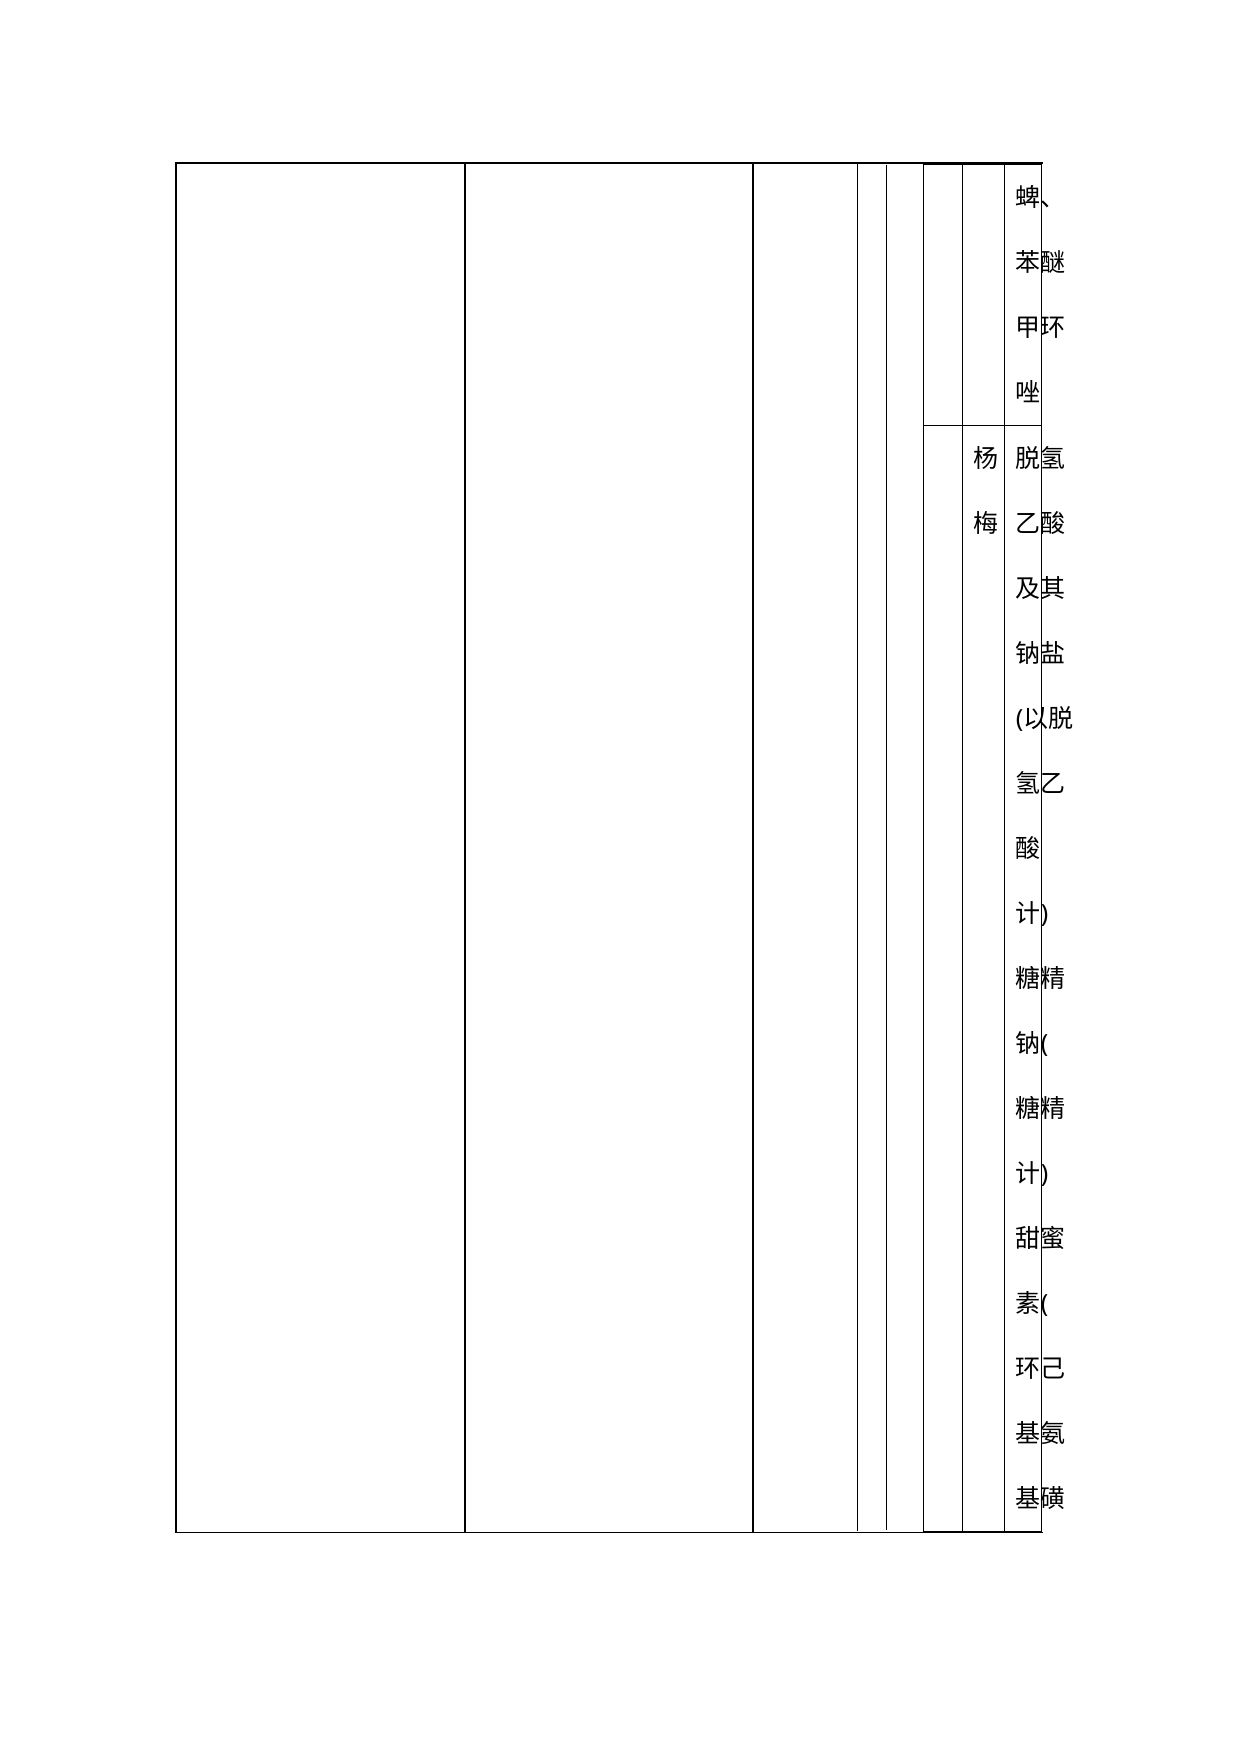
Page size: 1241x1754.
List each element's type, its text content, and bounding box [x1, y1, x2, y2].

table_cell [1005, 426, 1041, 1531]
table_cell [963, 426, 1004, 1531]
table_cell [924, 426, 962, 1531]
table_cell [466, 164, 752, 1532]
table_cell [1005, 165, 1041, 425]
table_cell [963, 165, 1004, 425]
table_cell 1 [177, 164, 464, 1532]
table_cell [924, 165, 962, 425]
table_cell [754, 164, 923, 1532]
